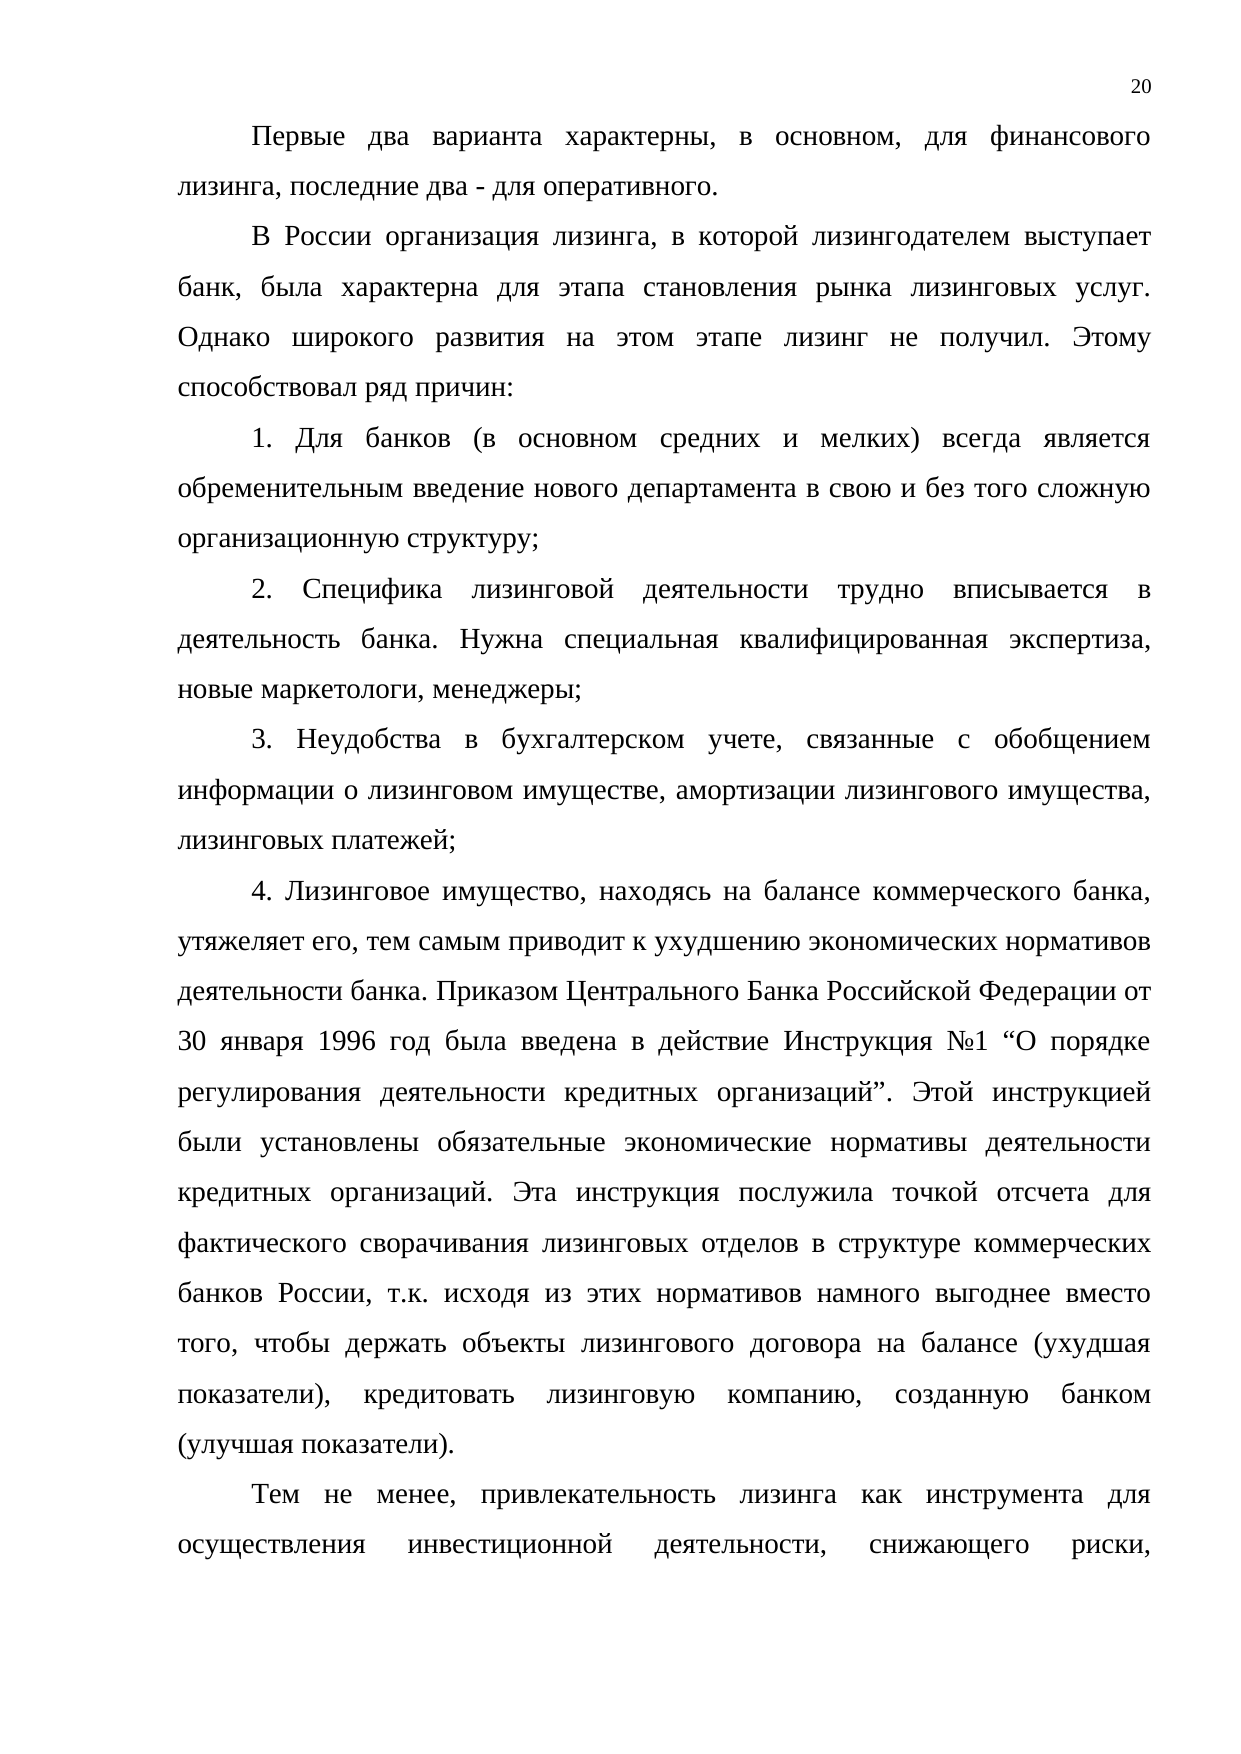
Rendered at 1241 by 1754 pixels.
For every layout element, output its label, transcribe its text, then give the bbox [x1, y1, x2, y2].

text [177, 1477, 1152, 1560]
text 2. Специфика лизинговой деятельности трудно вписывается в деятельность банка. Нужна специальная квалифицированная экспертиза, новые маркетологи, менеджеры; [177, 571, 1152, 705]
text 3. Неудобства в бухгалтерском учете, связанные с обобщением информации о лизинговом имуществе, амортизации лизингового имущества, лизинговых платежей; [177, 722, 1152, 856]
text Первые два варианта характерны, в основном, для финансового лизинга, последние два - для оперативного. [177, 118, 1152, 202]
text В России организация лизинга, в которой лизингодателем выступает банк, была характерна для этапа становления рынка лизинговых услуг. Однако широкого развития на этом этапе лизинг не получил. Этому способствовал ряд причин: [177, 219, 1152, 403]
text 1. Для банков (в основном средних и мелких) всегда является обременительным введение нового департамента в свою и без того сложную организационную структуру; [177, 420, 1152, 554]
text 4. Лизинговое имущество, находясь на балансе коммерческого банка, утяжеляет его, тем самым приводит к ухудшению экономических нормативов деятельности банка. Приказом Центрального Банка Российской Федерации от 30 января 1996 год была введена в действие Инструкция №1 “О порядке регулирования деятельности кредитных организаций”. Этой инструкцией были установлены обязательные экономические нормативы деятельности кредитных организаций. Эта инструкция послужила точкой отсчета для фактического сворачивания лизинговых отделов в структуре коммерческих банков России, т.к. исходя из этих нормативов намного выгоднее вместо того, чтобы держать объекты лизингового договора на балансе (ухудшая показатели), кредитовать лизинговую компанию, созданную банком (улучшая показатели). [177, 873, 1152, 1460]
